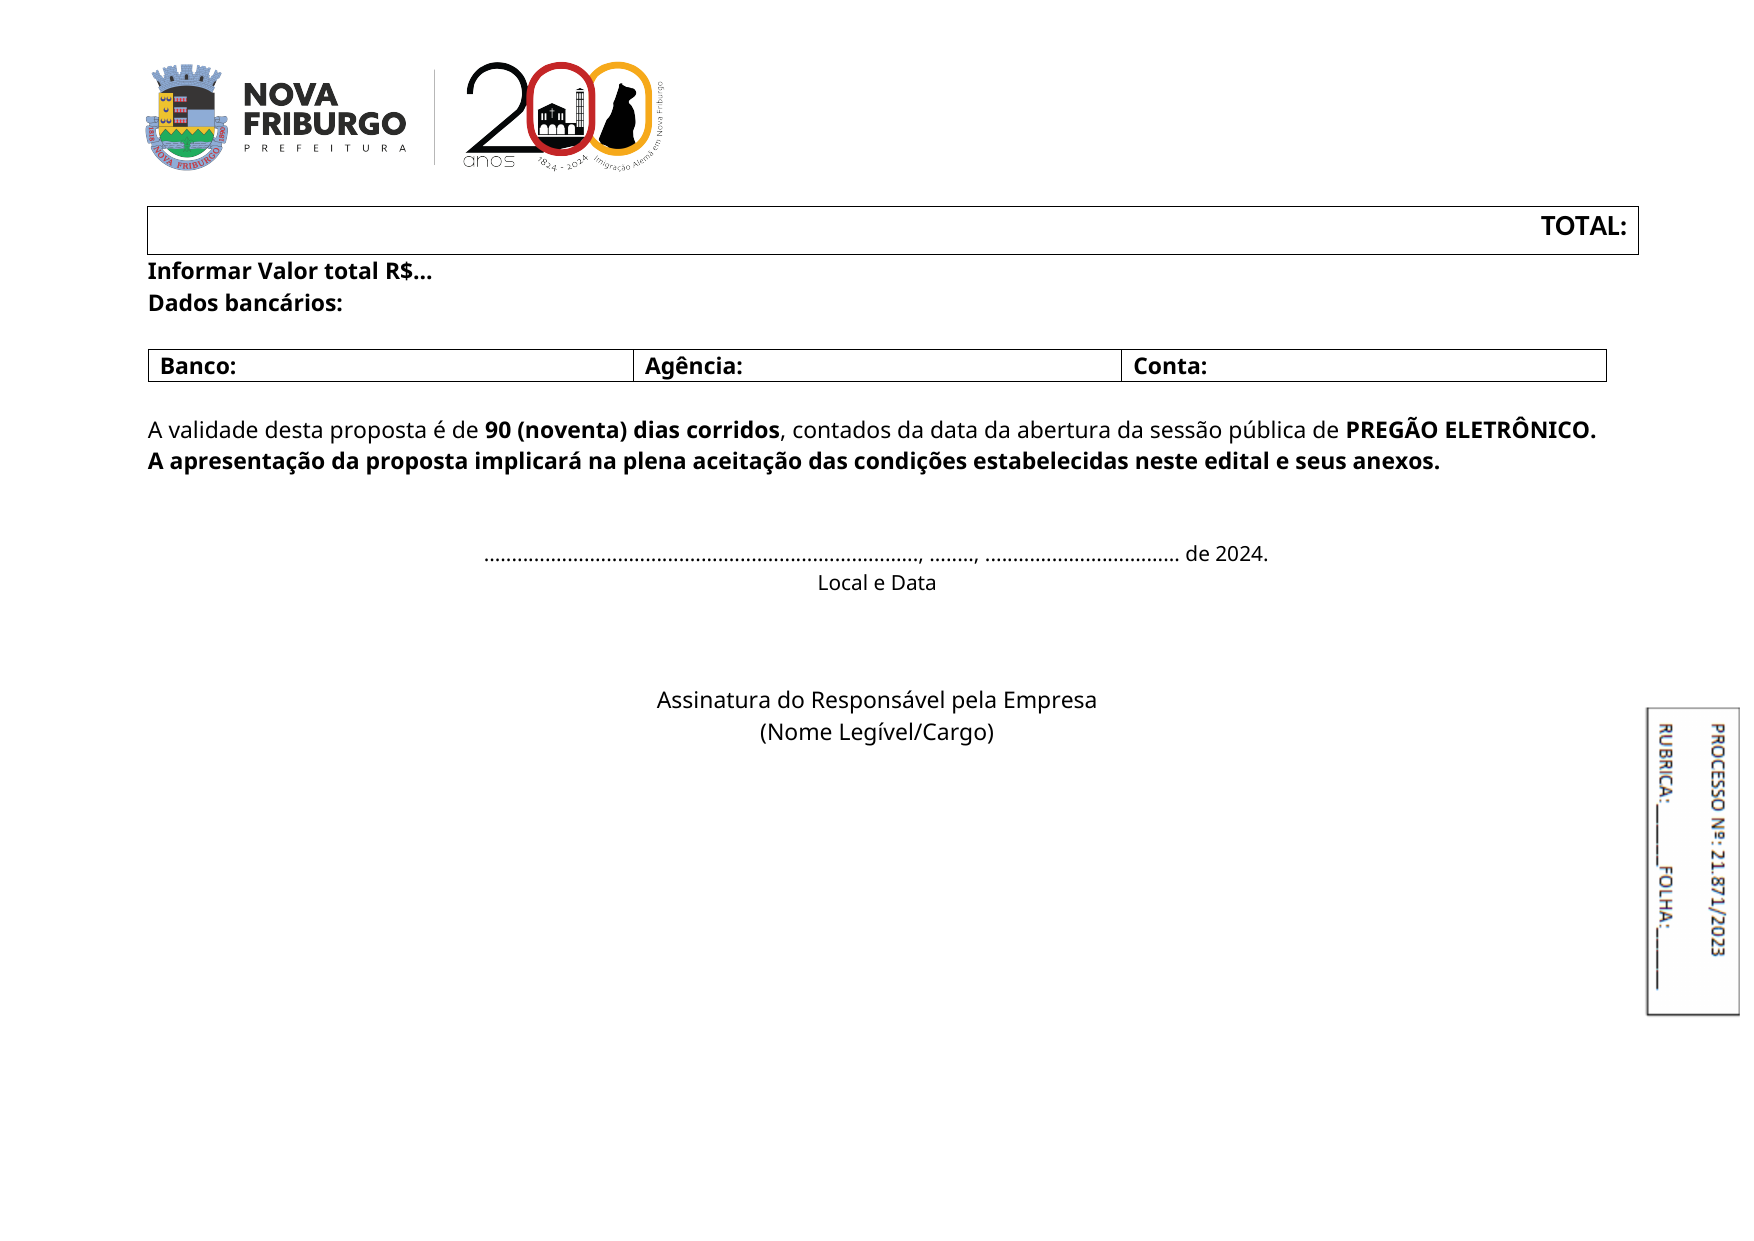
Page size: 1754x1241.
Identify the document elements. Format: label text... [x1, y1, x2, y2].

text Dados bancários: [148, 286, 1606, 318]
text .............................................................................., ........, ................................... de 2024. [148, 538, 1606, 568]
text A apresentação da proposta implicará na plena aceitação das condições estabelecidas neste edital e seus anexos. [148, 445, 1606, 476]
table_header Conta: [1122, 350, 1606, 381]
table_header Agência: [634, 350, 1121, 381]
picture [1643, 708, 1739, 1019]
text (Nome Legível/Cargo) [148, 716, 1606, 747]
text A validade desta proposta é de 90 (noventa) dias corridos, contados da data da abertura da sessão pública de PREGÃO ELETRÔNICO. [148, 413, 1606, 445]
text Assinatura do Responsável pela Empresa [148, 684, 1606, 716]
table_header Banco: [149, 350, 633, 381]
table_cell TOTAL: [148, 207, 1638, 254]
text Informar Valor total R$... [148, 255, 1606, 286]
picture [118, 29, 696, 200]
text Local e Data [148, 568, 1606, 597]
